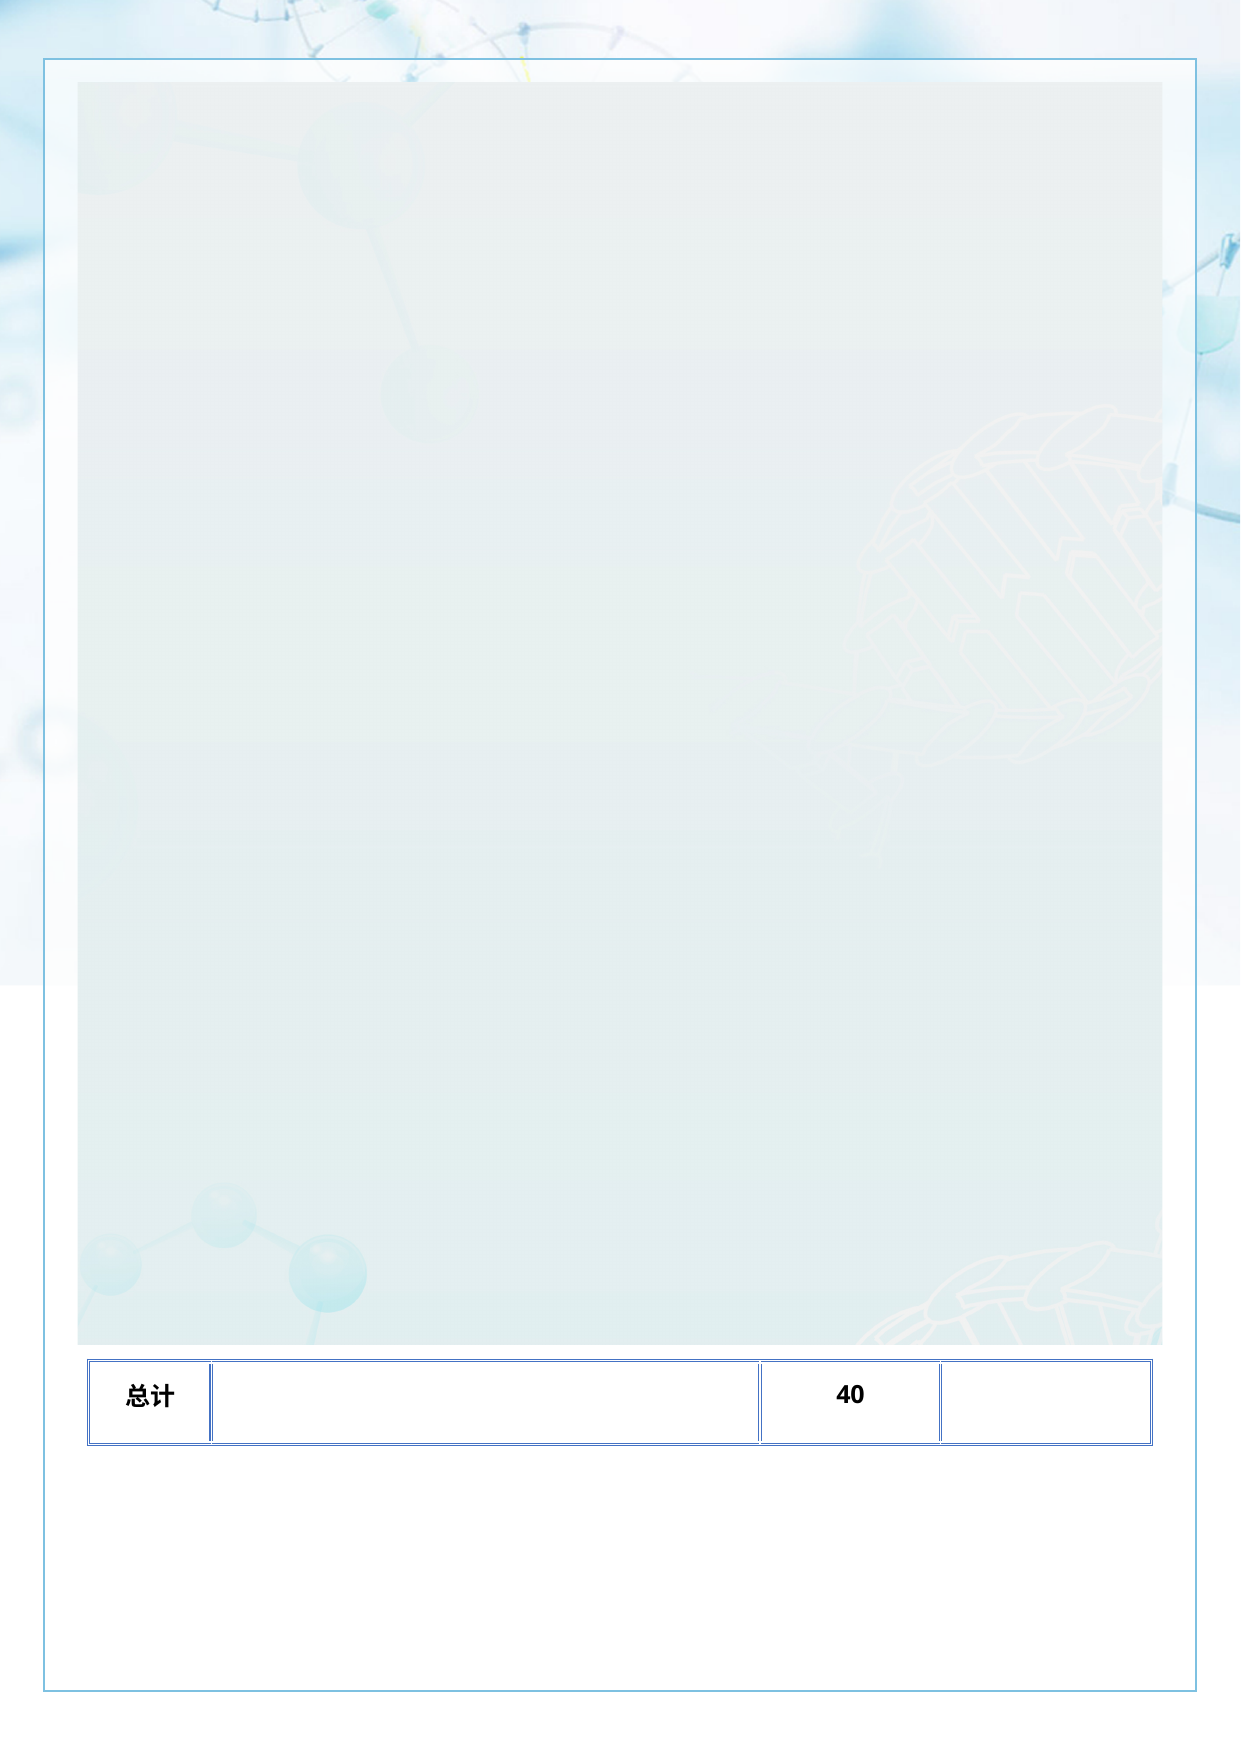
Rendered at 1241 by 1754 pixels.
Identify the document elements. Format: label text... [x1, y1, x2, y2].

table_cell [941, 1362, 1150, 1443]
picture [0, 0, 1241, 1754]
table_cell 40 [760, 1360, 941, 1443]
table_cell [211, 1360, 760, 1443]
table_cell 总计 [90, 1362, 211, 1443]
